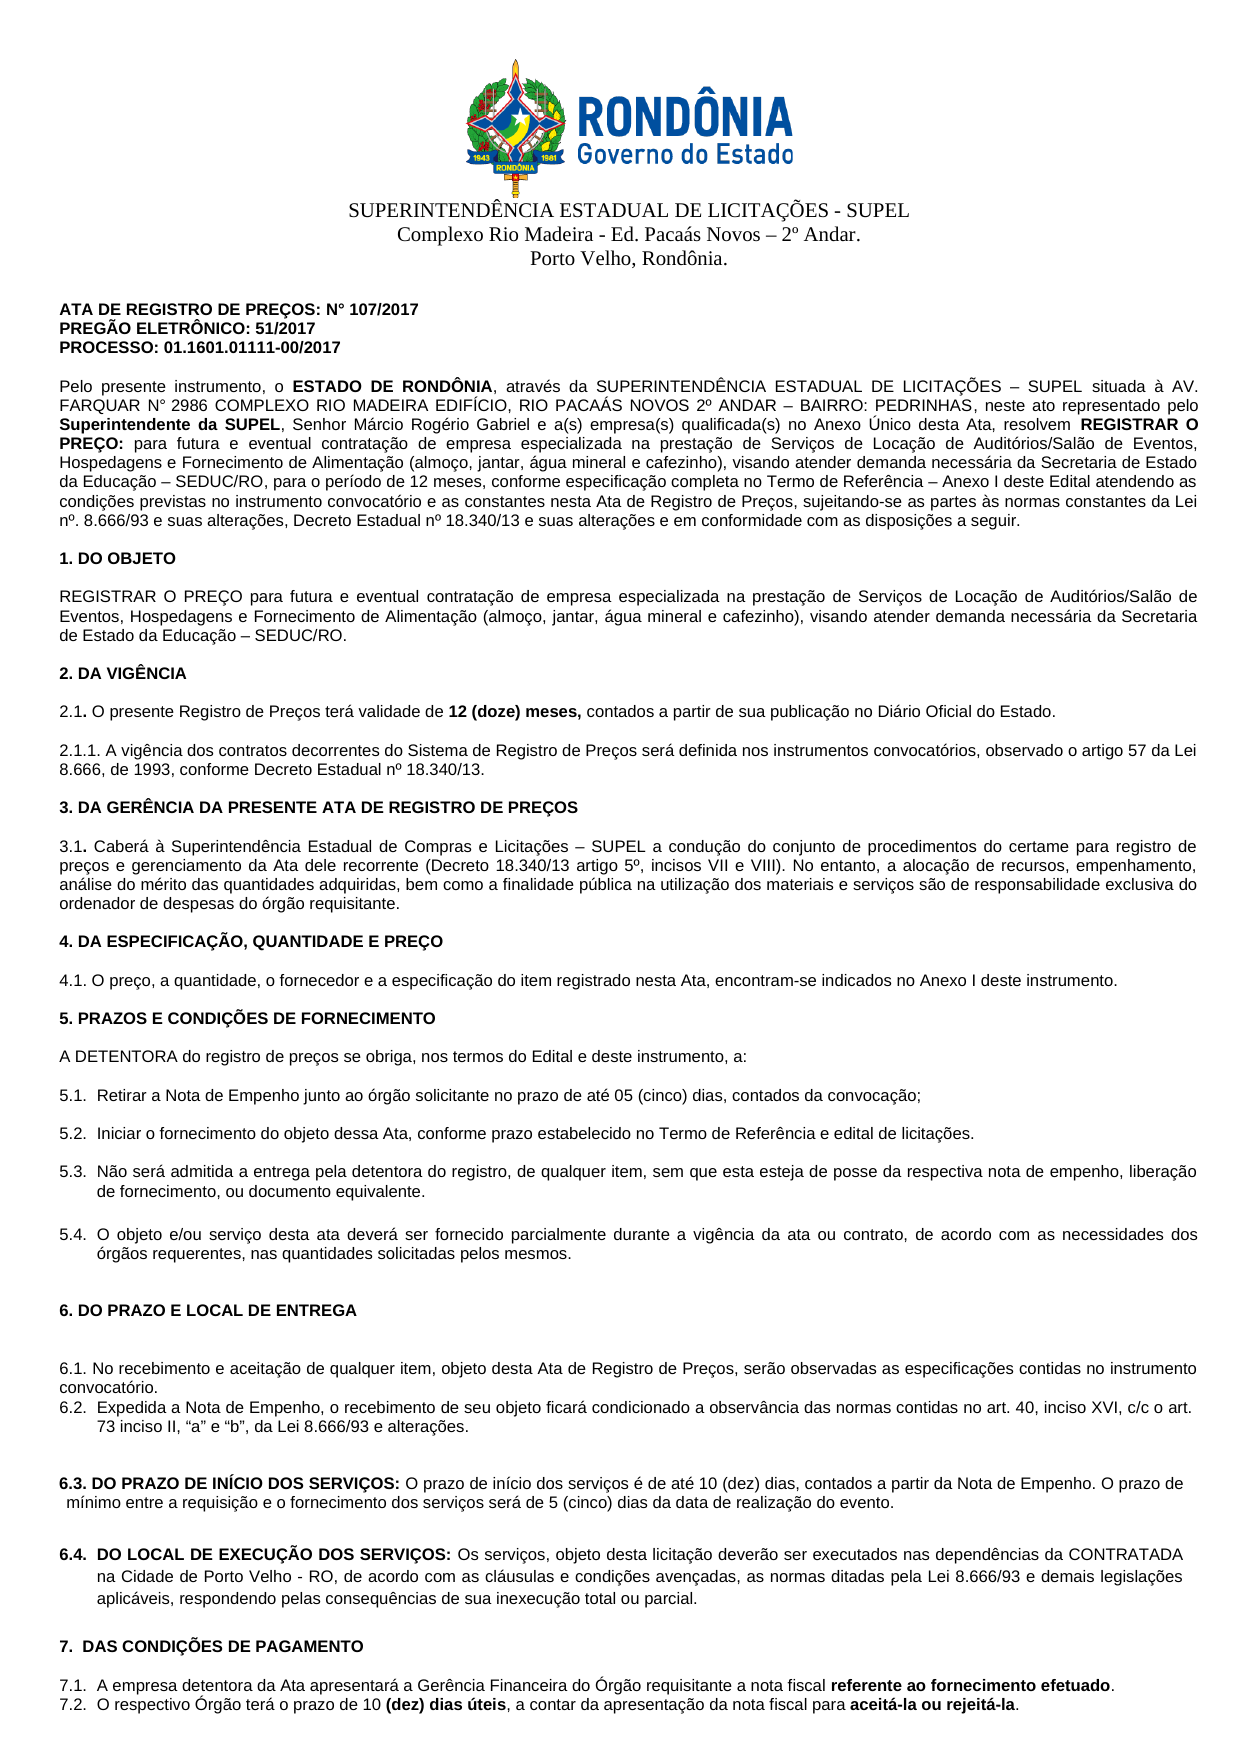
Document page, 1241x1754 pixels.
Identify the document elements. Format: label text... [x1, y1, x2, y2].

text SUPERINTENDÊNCIA ESTADUAL DE LICITAÇÕES - SUPEL [59, 198, 1199, 222]
text 6.1. No recebimento e aceitação de qualquer item, objeto desta Ata de Registro de Preços, serão observadas as especificações contidas no instrumento convocatório. [59, 1359, 1199, 1397]
text PROCESSO: 01.1601.01111-00/2017 [59, 338, 1199, 357]
text 5. PRAZOS E CONDIÇÕES DE FORNECIMENTO [59, 1009, 1199, 1028]
text 7. DAS CONDIÇÕES DE PAGAMENTO [59, 1637, 1199, 1656]
text 2.1.1. A vigência dos contratos decorrentes do Sistema de Registro de Preços será definida nos instrumentos convocatórios, observado o artigo 57 da Lei 8.666, de 1993, conforme Decreto Estadual nº 18.340/13. [59, 741, 1199, 779]
text PREGÃO ELETRÔNICO: 51/2017 [59, 319, 1199, 338]
table_header 6.3. DO PRAZO DE INÍCIO DOS SERVIÇOS: O prazo de início dos serviços é de até 10 (dez) dias, contados a partir da Nota de Empenho. O prazo de mínimo entre a requisição e o fornecimento dos serviços será de 5 (cinco) dias da data de realização do evento. [59, 1474, 1192, 1520]
text 4.1. O preço, a quantidade, o fornecedor e a especificação do item registrado nesta Ata, encontram-se indicados no Anexo I deste instrumento. [59, 971, 1199, 990]
table_cell DO LOCAL DE EXECUÇÃO DOS SERVIÇOS: Os serviços, objeto desta licitação deverão ser executados nas dependências da CONTRATADA na Cidade de Porto Velho - RO, de acordo com as cláusulas e condições avençadas, as normas ditadas pela Lei 8.666/93 e demais legislações aplicáveis, respondendo pelas consequências de sua inexecução total ou parcial. [52, 1520, 1192, 1637]
text 2.1. O presente Registro de Preços terá validade de 12 (doze) meses, contados a partir de sua publicação no Diário Oficial do Estado. [59, 702, 1199, 721]
list A empresa detentora da Ata apresentará a Gerência Financeira do Órgão requisitante a nota fiscal referente ao fornecimento efetuado. [59, 1676, 1199, 1695]
list Expedida a Nota de Empenho, o recebimento de seu objeto ficará condicionado a observância das normas contidas no art. 40, inciso XVI, c/c o art. 73 inciso II, “a” e “b”, da Lei 8.666/93 e alterações. [59, 1397, 1194, 1436]
list Iniciar o fornecimento do objeto dessa Ata, conforme prazo estabelecido no Termo de Referência e edital de licitações. [59, 1124, 1199, 1143]
text Pelo presente instrumento, o ESTADO DE RONDÔNIA, através da SUPERINTENDÊNCIA ESTADUAL DE LICITAÇÕES – SUPEL situada à AV. FARQUAR N° 2986 COMPLEXO RIO MADEIRA EDIFÍCIO, RIO PACAÁS NOVOS 2º ANDAR – BAIRRO: PEDRINHAS, neste ato representado pelo Superintendente da SUPEL, Senhor Márcio Rogério Gabriel e a(s) empresa(s) qualificada(s) no Anexo Único desta Ata, resolvem REGISTRAR O PREÇO: para futura e eventual contratação de empresa especializada na prestação de Serviços de Locação de Auditórios/Salão de Eventos, Hospedagens e Fornecimento de Alimentação (almoço, jantar, água mineral e cafezinho), visando atender demanda necessária da Secretaria de Estado da Educação – SEDUC/RO, para o período de 12 meses, conforme especificação completa no Termo de Referência – Anexo I deste Edital atendendo as condições previstas no instrumento convocatório e as constantes nesta Ata de Registro de Preços, sujeitando-se as partes às normas constantes da Lei nº. 8.666/93 e suas alterações, Decreto Estadual nº 18.340/13 e suas alterações e em conformidade com as disposições a seguir. [59, 376, 1199, 530]
text 1. DO OBJETO [59, 549, 1199, 568]
list O respectivo Órgão terá o prazo de 10 (dez) dias úteis, a contar da apresentação da nota fiscal para aceitá-la ou rejeitá-la. [59, 1695, 1199, 1714]
list O objeto e/ou serviço desta ata deverá ser fornecido parcialmente durante a vigência da ata ou contrato, de acordo com as necessidades dos órgãos requerentes, nas quantidades solicitadas pelos mesmos. [59, 1224, 1199, 1263]
list Retirar a Nota de Empenho junto ao órgão solicitante no prazo de até 05 (cinco) dias, contados da convocação; [59, 1086, 1199, 1105]
text A DETENTORA do registro de preços se obriga, nos termos do Edital e deste instrumento, a: [59, 1047, 1199, 1066]
list Não será admitida a entrega pela detentora do registro, de qualquer item, sem que esta esteja de posse da respectiva nota de empenho, liberação de fornecimento, ou documento equivalente. [59, 1162, 1199, 1201]
text ATA DE REGISTRO DE PREÇOS: N° 107/2017 [59, 300, 1199, 319]
text 2. DA VIGÊNCIA [59, 664, 1199, 683]
text 3.1. Caberá à Superintendência Estadual de Compras e Licitações – SUPEL a condução do conjunto de procedimentos do certame para registro de preços e gerenciamento da Ata dele recorrente (Decreto 18.340/13 artigo 5º, incisos VII e VIII). No entanto, a alocação de recursos, empenhamento, análise do mérito das quantidades adquiridas, bem como a finalidade pública na utilização dos materiais e serviços são de responsabilidade exclusiva do ordenador de despesas do órgão requisitante. [59, 836, 1199, 913]
text 3. DA GERÊNCIA DA PRESENTE ATA DE REGISTRO DE PREÇOS [59, 798, 1199, 817]
text Complexo Rio Madeira - Ed. Pacaás Novos – 2º Andar. [59, 222, 1199, 246]
picture [465, 59, 793, 198]
text REGISTRAR O PREÇO para futura e eventual contratação de empresa especializada na prestação de Serviços de Locação de Auditórios/Salão de Eventos, Hospedagens e Fornecimento de Alimentação (almoço, jantar, água mineral e cafezinho), visando atender demanda necessária da Secretaria de Estado da Educação – SEDUC/RO. [59, 587, 1199, 645]
text Porto Velho, Rondônia. [59, 246, 1199, 270]
text 6. DO PRAZO E LOCAL DE ENTREGA [59, 1301, 1199, 1320]
text 4. DA ESPECIFICAÇÃO, QUANTIDADE E PREÇO [59, 932, 1199, 951]
